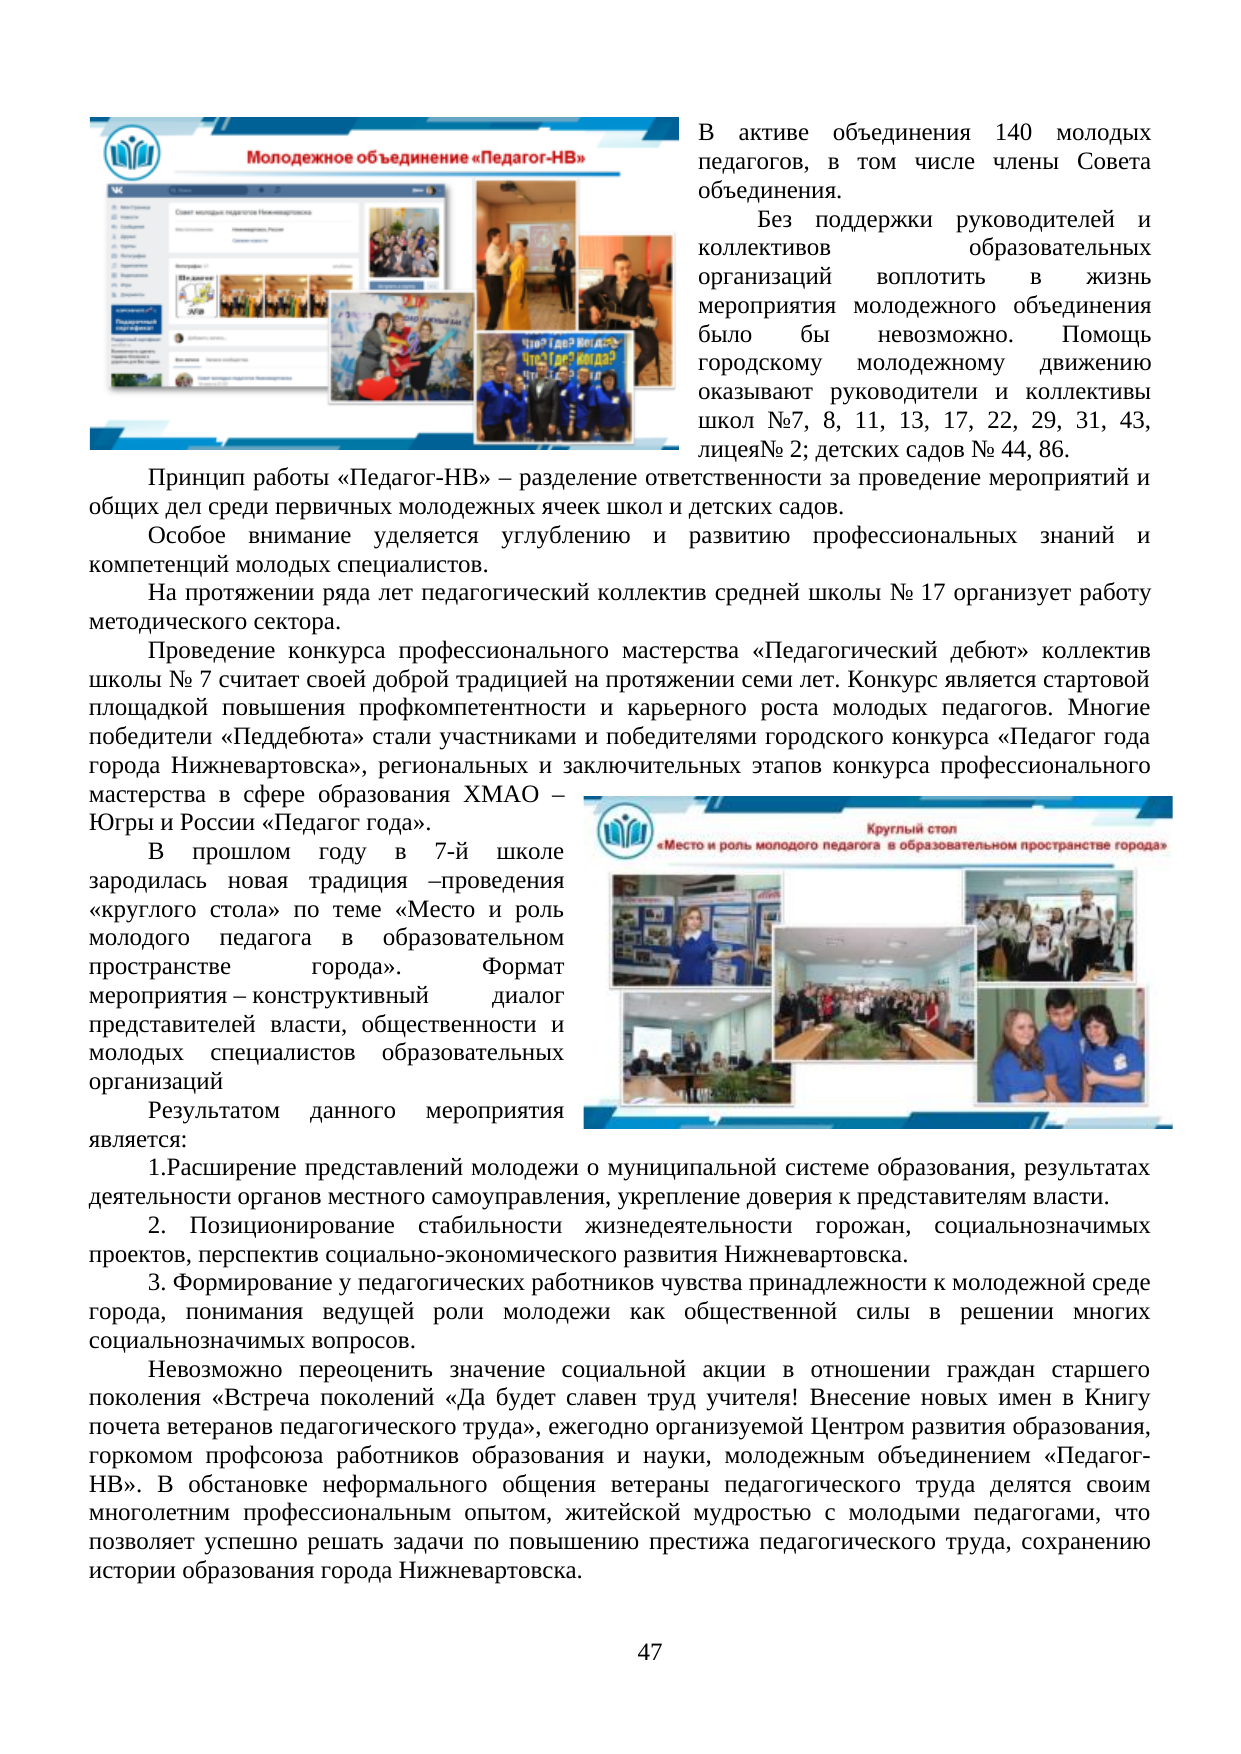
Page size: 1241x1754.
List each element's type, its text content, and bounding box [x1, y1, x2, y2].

text На протяжении ряда лет педагогический коллектив средней школы № 17 организует работу методического сектора. [89, 577, 1152, 635]
text Проведение конкурса профессионального мастерства «Педагогический дебют» коллектив школы № 7 считает своей доброй традицией на протяжении семи лет. Конкурс является стартовой площадкой повышения профкомпетентности и карьерного роста молодых педагогов. Многие победители «Педдебюта» стали участниками и победителями городского конкурса «Педагог года города Нижневартовска», региональных и заключительных этапов конкурса профессионального мастерства в сфере образования ХМАО – Югры и России «Педагог года». [89, 635, 1152, 836]
text 2. Позиционирование стабильности жизнедеятельности горожан, социальнозначимых проектов, перспектив социально-экономического развития Нижневартовска. [89, 1210, 1152, 1267]
text Принцип работы «Педагог-НВ» – разделение ответственности за проведение мероприятий и общих дел среди первичных молодежных ячеек школ и детских садов. [89, 462, 1152, 520]
picture [582, 796, 1173, 1127]
text Результатом данного мероприятия является: [89, 1095, 1152, 1152]
text В прошлом году в 7-й школе зародилась новая традиция –проведения «круглого стола» по теме «Место и роль молодого педагога в образовательном пространстве города». Формат мероприятия – конструктивный диалог представителей власти, общественности и молодых специалистов образовательных организаций [89, 836, 582, 1095]
picture [88, 117, 679, 448]
text В активе объединения 140 молодых педагогов, в том числе члены Совета объединения. [679, 117, 1152, 204]
text Без поддержки руководителей и коллективов образовательных организаций воплотить в жизнь мероприятия молодежного объединения было бы невозможно. Помощь городскому молодежному движению оказывают руководители и коллективы школ №7, 8, 11, 13, 17, 22, 29, 31, 43, лицея№ 2; детских садов № 44, 86. [89, 204, 1152, 462]
picture [427, 117, 580, 122]
text Особое внимание уделяется углублению и развитию профессиональных знаний и компетенций молодых специалистов. [89, 520, 1152, 577]
text Невозможно переоценить значение социальной акции в отношении граждан старшего поколения «Встреча поколений «Да будет славен труд учителя! Внесение новых имен в Книгу почета ветеранов педагогического труда», ежегодно организуемой Центром развития образования, горкомом профсоюза работников образования и науки, молодежным объединением «Педагог-НВ». В обстановке неформального общения ветераны педагогического труда делятся своим многолетним профессиональным опытом, житейской мудростью с молодыми педагогами, что позволяет успешно решать задачи по повышению престижа педагогического труда, сохранению истории образования города Нижневартовска. [89, 1354, 1152, 1584]
text 1.Расширение представлений молодежи о муниципальной системе образования, результатах деятельности органов местного самоуправления, укрепление доверия к представителям власти. [89, 1152, 1152, 1210]
picture [597, 1122, 605, 1127]
picture [1158, 805, 1173, 810]
text 3. Формирование у педагогических работников чувства принадлежности к молодежной среде города, понимания ведущей роли молодежи как общественной силы в решении многих социальнозначимых вопросов. [89, 1267, 1152, 1354]
